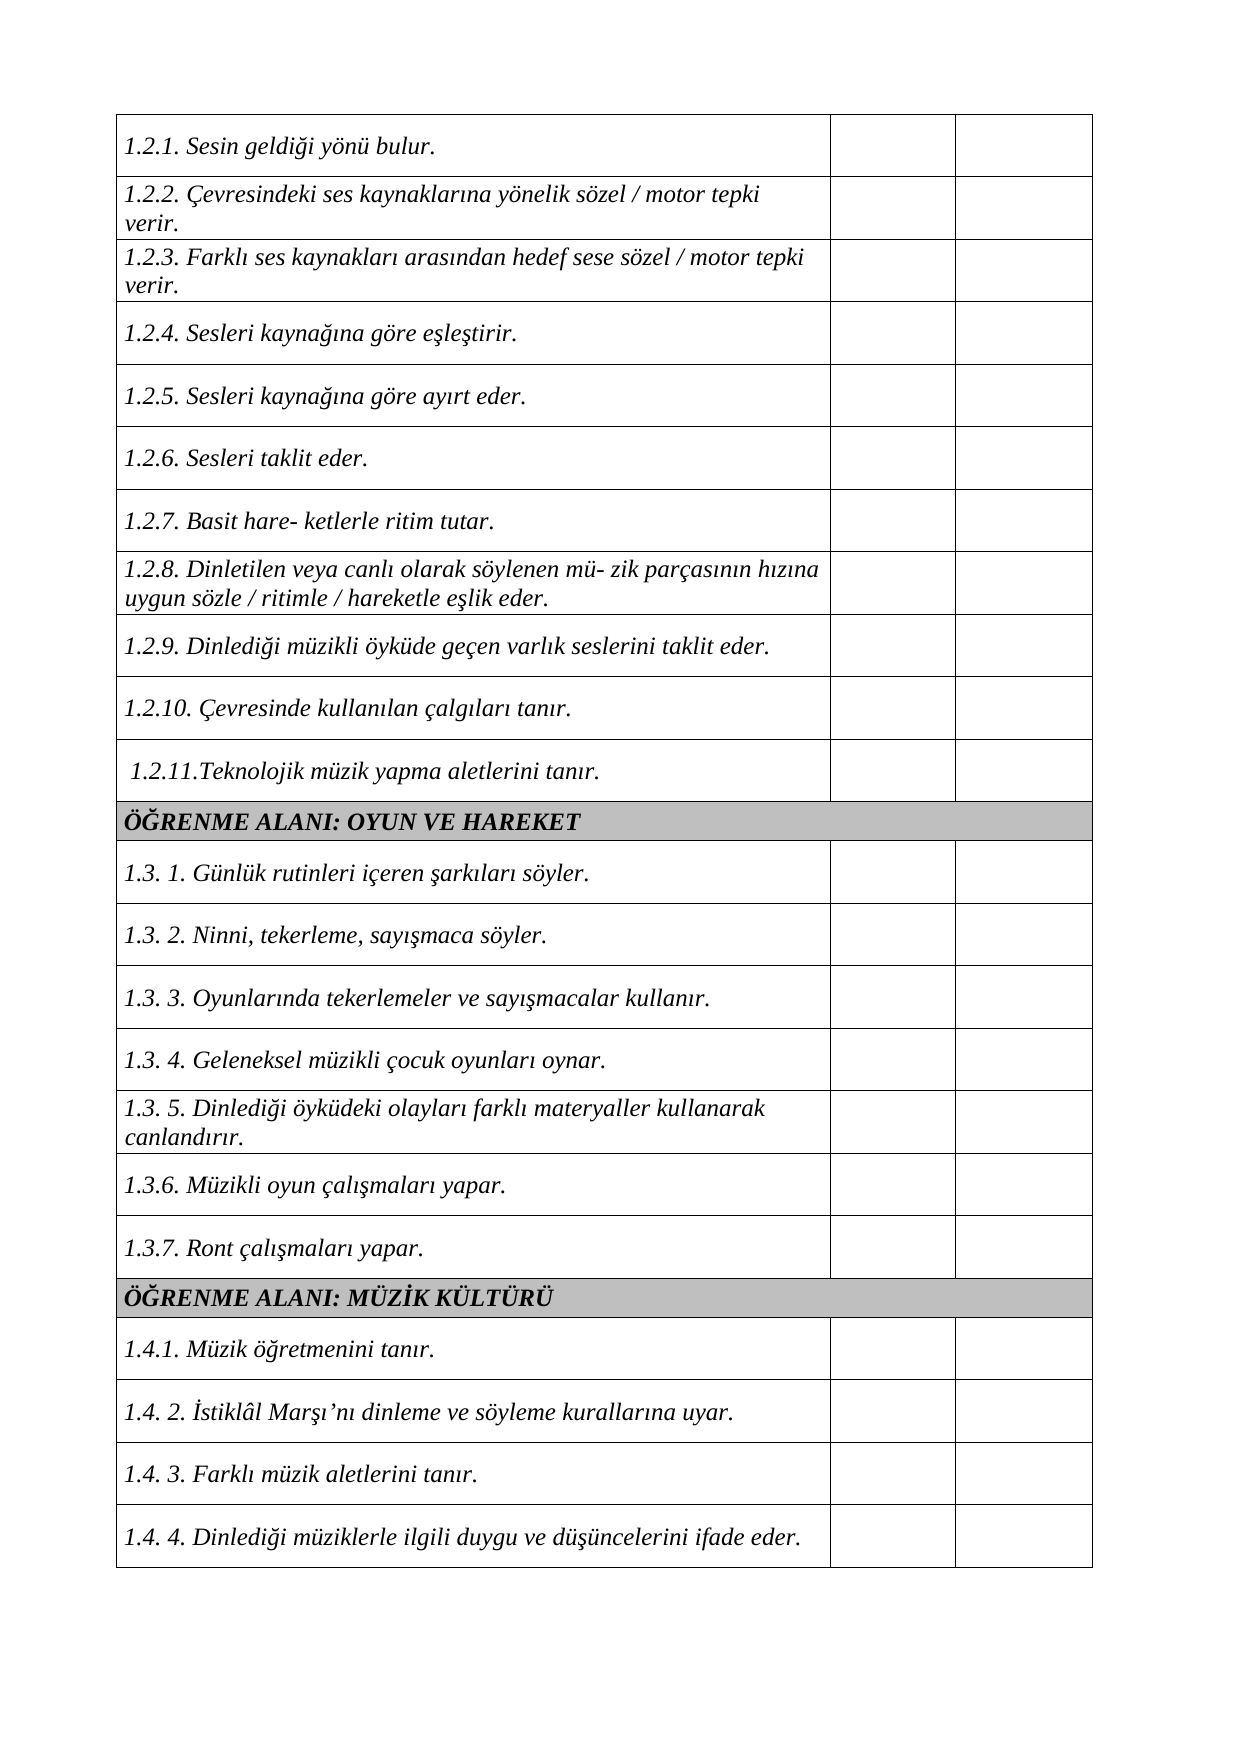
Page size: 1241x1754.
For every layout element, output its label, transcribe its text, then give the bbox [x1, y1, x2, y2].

table_cell 1.2.2. Çevresindeki ses kaynaklarına yönelik sözel / motor tepki verir. [117, 177, 830, 239]
table_cell [831, 1318, 955, 1379]
table_cell [831, 365, 955, 426]
table_cell [831, 177, 955, 239]
table_cell ÖĞRENME ALANI: MÜZİK KÜLTÜRÜ [117, 1279, 1092, 1317]
table_cell 1.3. 1. Günlük rutinleri içeren şarkıları söyler. [117, 841, 830, 903]
table_cell [831, 841, 955, 903]
table_cell 1.4.1. Müzik öğretmenini tanır. [117, 1318, 830, 1379]
table_cell [831, 677, 955, 739]
table_cell [956, 1380, 1092, 1442]
table_cell 1.2.9. Dinlediği müzikli öyküde geçen varlık seslerini taklit eder. [117, 615, 830, 676]
table_cell [956, 177, 1092, 239]
table_cell [831, 1505, 955, 1567]
table_cell [831, 904, 955, 965]
table_cell 1.3. 4. Geleneksel müzikli çocuk oyunları oynar. [117, 1029, 830, 1090]
table_cell 1.2.8. Dinletilen veya canlı olarak söylenen mü- zik parçasının hızına uygun sözle / ritimle / hareketle eşlik eder. [117, 552, 830, 614]
table_cell 1.4. 3. Farklı müzik aletlerini tanır. [117, 1443, 830, 1504]
table_cell [831, 115, 955, 176]
table_cell [831, 490, 955, 551]
table_cell [956, 1091, 1092, 1153]
table_cell 1.3.6. Müzikli oyun çalışmaları yapar. [117, 1154, 830, 1215]
table_cell [956, 1505, 1092, 1567]
table_cell [831, 1154, 955, 1215]
table_cell 1.2.10. Çevresinde kullanılan çalgıları tanır. [117, 677, 830, 739]
table_cell [956, 1216, 1092, 1278]
table_cell [956, 115, 1092, 176]
table_cell [831, 615, 955, 676]
table_cell 1.4. 2. İstiklâl Marşı’nı dinleme ve söyleme kurallarına uyar. [117, 1380, 830, 1442]
table_cell [956, 240, 1092, 301]
table_cell [831, 552, 955, 614]
table_cell [956, 740, 1092, 801]
table_cell [956, 1029, 1092, 1090]
table_cell ÖĞRENME ALANI: OYUN VE HAREKET [117, 802, 1092, 840]
table_cell 1.2.6. Sesleri taklit eder. [117, 427, 830, 489]
table_cell 1.3. 2. Ninni, tekerleme, sayışmaca söyler. [117, 904, 830, 965]
table_cell 1.2.11.Teknolojik müzik yapma aletlerini tanır. [117, 740, 830, 801]
table_cell [956, 1318, 1092, 1379]
table_cell [831, 240, 955, 301]
table_cell [831, 1380, 955, 1442]
table_cell [956, 490, 1092, 551]
table_cell 1.2.7. Basit hare- ketlerle ritim tutar. [117, 490, 830, 551]
table_cell [831, 427, 955, 489]
table_cell 1.2.3. Farklı ses kaynakları arasından hedef sese sözel / motor tepki verir. [117, 240, 830, 301]
table_cell [831, 1091, 955, 1153]
table_cell 1.2.5. Sesleri kaynağına göre ayırt eder. [117, 365, 830, 426]
table_cell 1.3. 5. Dinlediği öyküdeki olayları farklı materyaller kullanarak canlandırır. [117, 1091, 830, 1153]
table_cell [831, 966, 955, 1028]
table_cell [956, 904, 1092, 965]
table_cell 1.2.1. Sesin geldiği yönü bulur. [117, 115, 830, 176]
table_cell [956, 302, 1092, 364]
table_cell [956, 841, 1092, 903]
table_cell [831, 1216, 955, 1278]
table_cell [956, 966, 1092, 1028]
table_cell [956, 1154, 1092, 1215]
table_cell 1.2.4. Sesleri kaynağına göre eşleştirir. [117, 302, 830, 364]
table_cell [831, 740, 955, 801]
table_cell [831, 1029, 955, 1090]
table_cell [956, 615, 1092, 676]
table_cell 1.3.7. Ront çalışmaları yapar. [117, 1216, 830, 1278]
table_cell [956, 552, 1092, 614]
table_cell 1.4. 4. Dinlediği müziklerle ilgili duygu ve düşüncelerini ifade eder. [117, 1505, 830, 1567]
table_cell [956, 427, 1092, 489]
table_cell [831, 1443, 955, 1504]
table_cell [956, 1443, 1092, 1504]
table_cell [956, 365, 1092, 426]
table_cell [956, 677, 1092, 739]
table_cell [831, 302, 955, 364]
table_cell 1.3. 3. Oyunlarında tekerlemeler ve sayışmacalar kullanır. [117, 966, 830, 1028]
